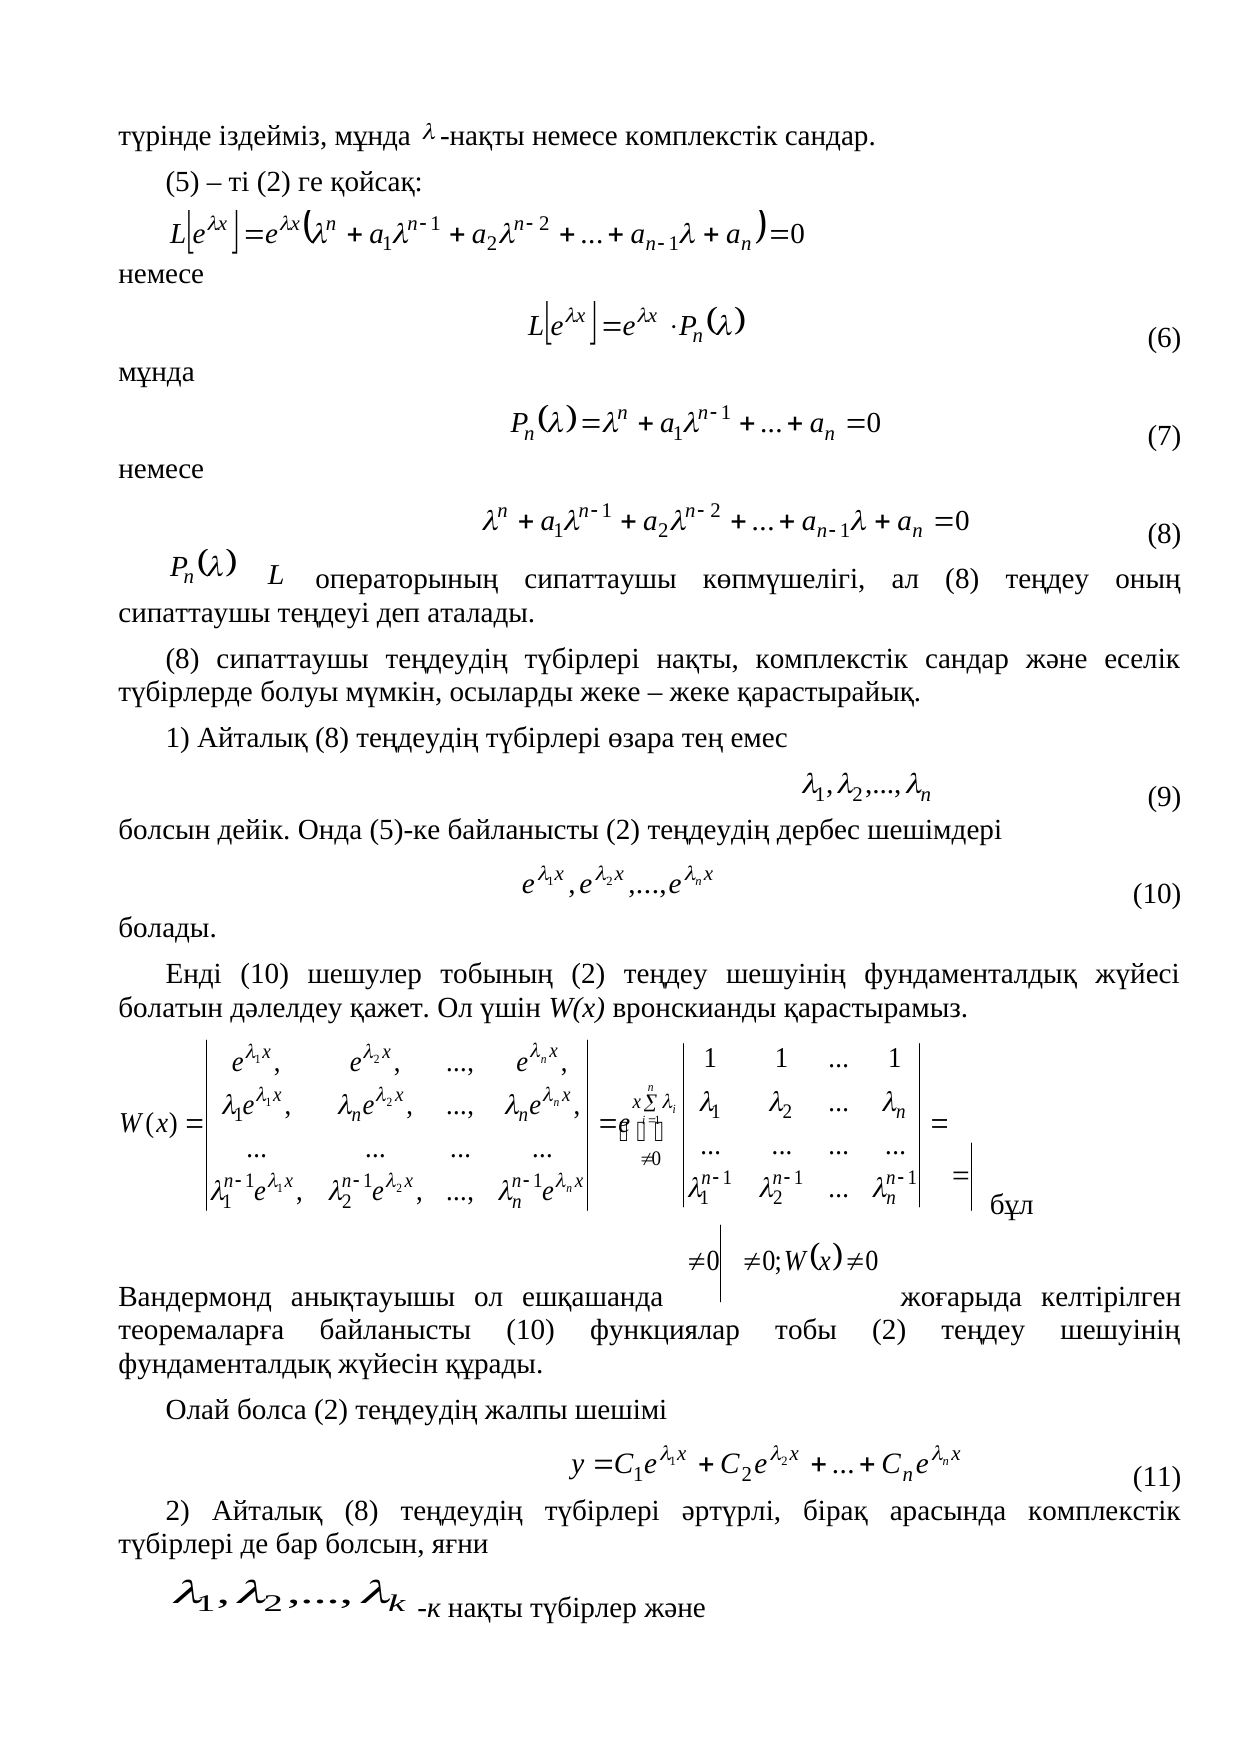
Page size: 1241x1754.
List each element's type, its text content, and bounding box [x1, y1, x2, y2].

text бұл Вандермонд анықтауышы ол ешқашанда жоғарыда келтірілген теоремаларға байланысты (10) функциялар тобы (2) теңдеу шешуінің фундаменталдық жүйесін құрады. [118, 1036, 1181, 1379]
text (10) [118, 858, 1181, 910]
text (8) [118, 497, 1181, 549]
text (9) [118, 767, 1181, 812]
text Енді (10) шешулер тобының (2) теңдеу шешуінің фундаменталдық жүйесі болатын дәлелдеу қажет. Ол үшін W(x) вронскианды қарастырамыз. [118, 956, 1181, 1023]
text (7) [118, 400, 1181, 451]
text -к нақты түбірлер және [118, 1572, 1181, 1624]
text Олай болса (2) теңдеудің жалпы шешімі [118, 1392, 1181, 1425]
text 1) Айталық (8) теңдеудің түбірлері өзара тең емес [118, 721, 1181, 754]
text немесе [118, 256, 1181, 289]
text 2) Айталық (8) теңдеудің түбірлері әртүрлі, бірақ арасында комплекстік түбірлері де бар болсын, яғни [118, 1493, 1181, 1560]
text болады. [118, 910, 1181, 944]
text болсын дейік. Онда (5)-ке байланысты (2) теңдеудің дербес шешімдері [118, 812, 1181, 846]
text түрінде іздейміз, мұнда -нақты немесе комплекстік сандар. [118, 118, 1181, 152]
text (6) [118, 302, 1181, 354]
text немесе [118, 451, 1181, 485]
text мұнда [118, 354, 1181, 387]
text операторының сипаттаушы көпмүшелігі, ал (8) теңдеу оның сипаттаушы теңдеуі деп аталады. [118, 549, 1181, 628]
text (5) – ті (2) ге қойсақ: [118, 164, 1181, 198]
text (8) сипаттаушы теңдеудің түбірлері нақты, комплекстік сандар және еселік түбірлерде болуы мүмкін, осыларды жеке – жеке қарастырайық. [118, 641, 1181, 708]
text (11) [118, 1438, 1181, 1493]
